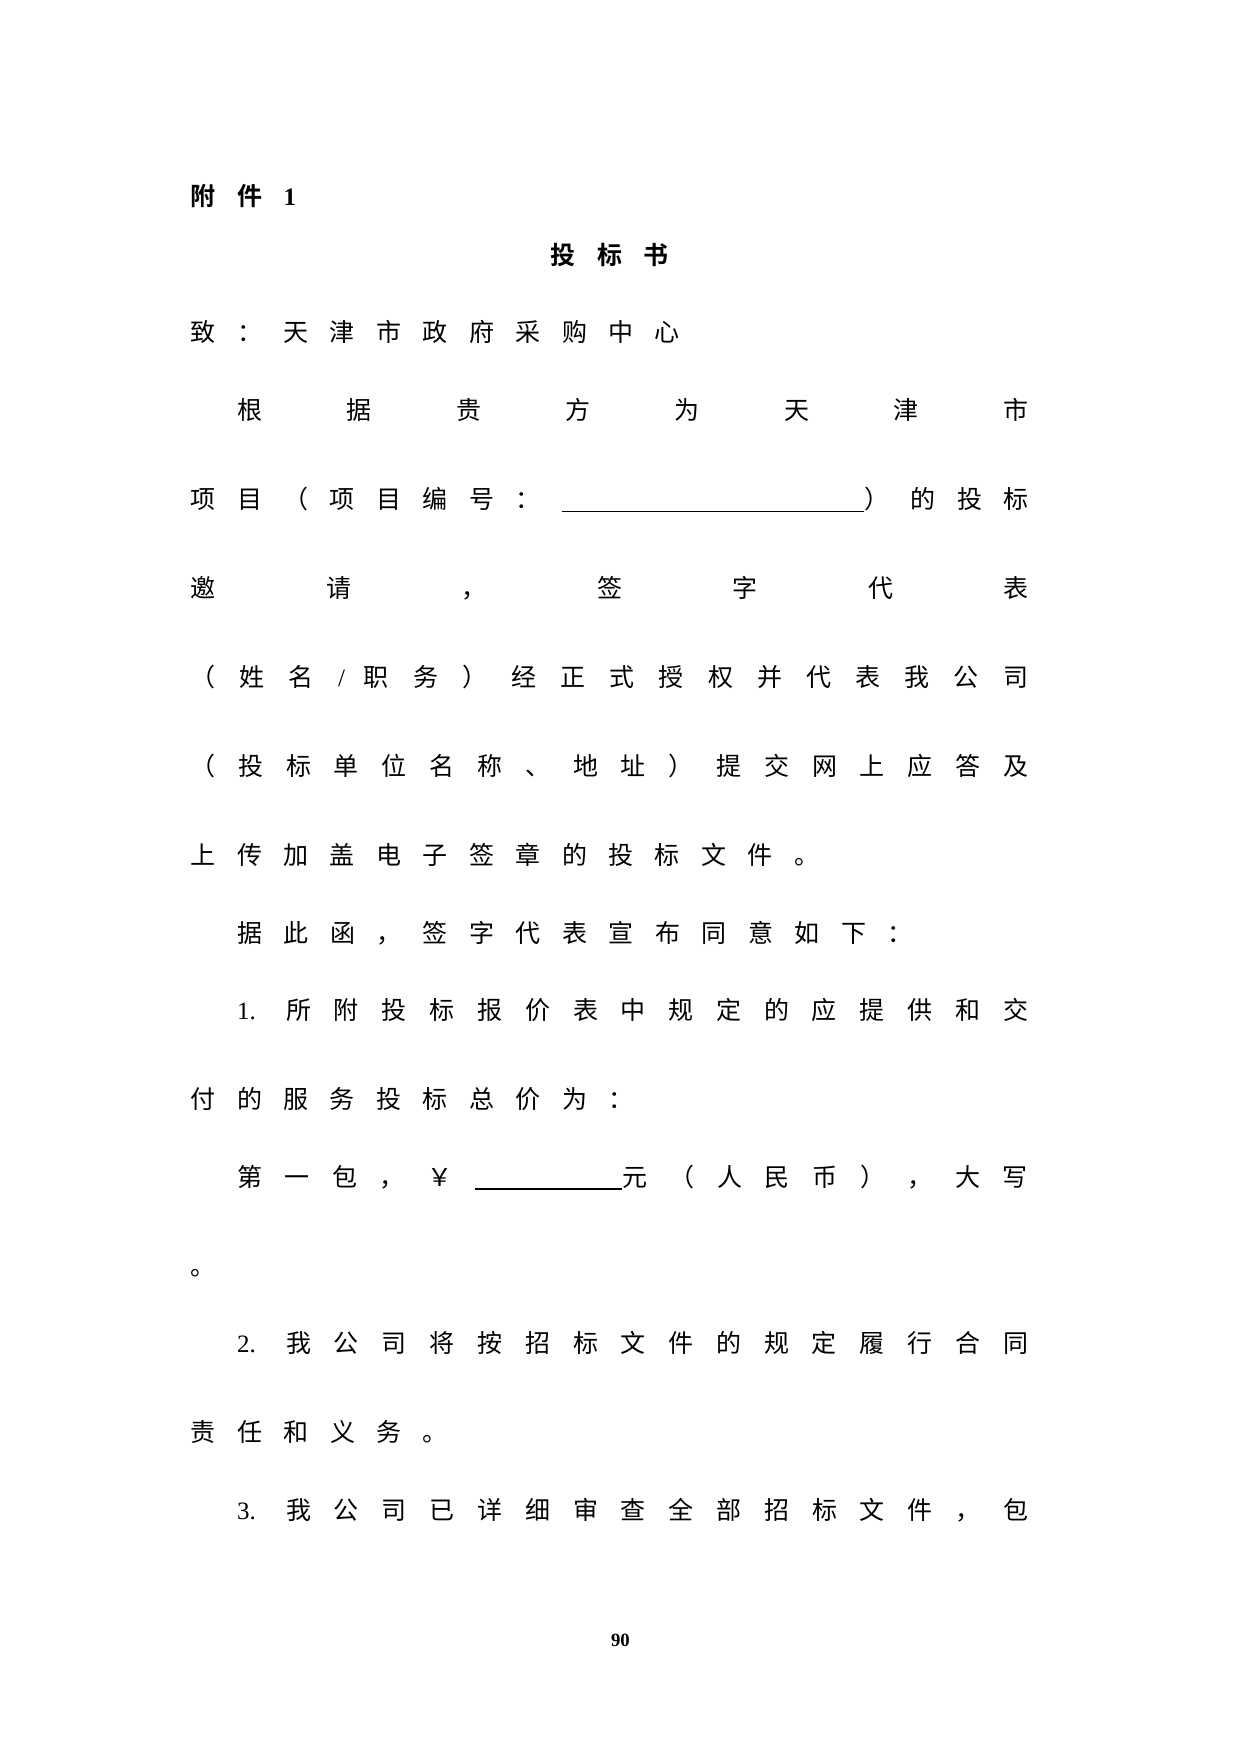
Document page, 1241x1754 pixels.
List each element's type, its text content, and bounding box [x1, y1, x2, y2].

text 1. 所附投标报价表中规定的应提供和交付的服务投标总价为： [190, 979, 1050, 1128]
text 投标书 [190, 224, 1050, 283]
text 附件1 [190, 164, 1050, 224]
text 致：天津市政府采购中心 [190, 301, 1050, 361]
text 根据贵方为天津市 项目（项目编号： ）的投标邀请，签字代表 （姓名/职务）经正式授权并代表我公司 （投标单位名称、地址）提交网上应答及上传加盖电子签章的投标文件。 [190, 379, 1050, 883]
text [190, 1479, 1050, 1538]
text 第一包，￥ 元（人民币），大写 。 [190, 1146, 1050, 1294]
text 2. 我公司将按招标文件的规定履行合同责任和义务。 [190, 1312, 1050, 1461]
text 据此函，签字代表宣布同意如下： [190, 902, 1050, 961]
